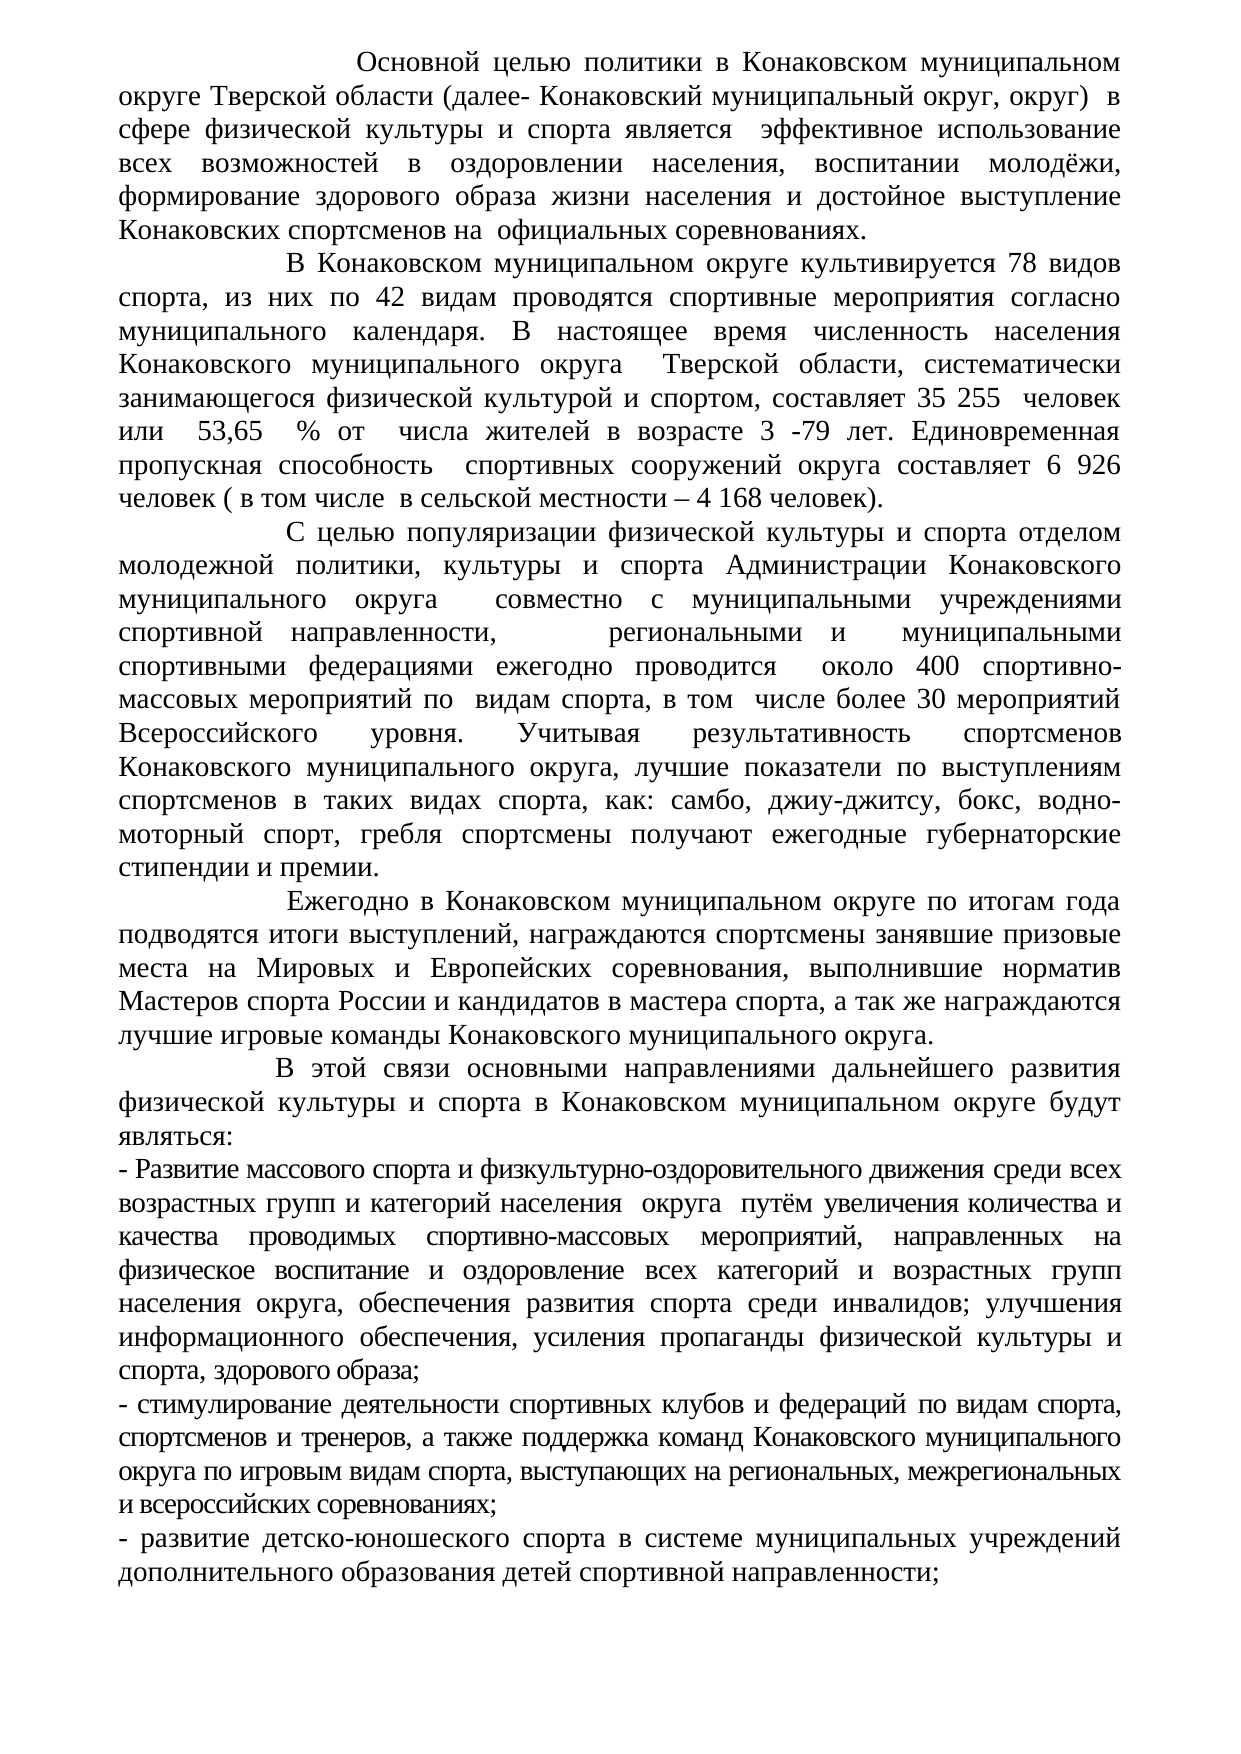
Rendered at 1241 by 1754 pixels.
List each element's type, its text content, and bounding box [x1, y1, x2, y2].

text - развитие детско-юношеского спорта в системе муниципальных учреждений дополнительного образования детей спортивной направленности; [118, 1520, 1122, 1587]
text В этой связи основными направлениями дальнейшего развития физической культуры и спорта в Конаковском муниципальном округе будут являться: [118, 1051, 1122, 1151]
text - Развитие массового спорта и физкультурно-оздоровительного движения среди всех возрастных групп и категорий населения округа путём увеличения количества и качества проводимых спортивно-массовых мероприятий, направленных на физическое воспитание и оздоровление всех категорий и возрастных групп населения округа, обеспечения развития спорта среди инвалидов; улучшения информационного обеспечения, усиления пропаганды физической культуры и спорта, здорового образа; [118, 1151, 1122, 1386]
text - стимулирование деятельности спортивных клубов и федераций по видам спорта, спортсменов и тренеров, а также поддержка команд Конаковского муниципального округа по игровым видам спорта, выступающих на региональных, межрегиональных и всероссийских соревнованиях; [118, 1386, 1122, 1520]
text С целью популяризации физической культуры и спорта отделом молодежной политики, культуры и спорта Администрации Конаковского муниципального округа совместно с муниципальными учреждениями спортивной направленности, региональными и муниципальными спортивными федерациями ежегодно проводится около 400 спортивно-массовых мероприятий по видам спорта, в том числе более 30 мероприятий Всероссийского уровня. Учитывая результативность спортсменов Конаковского муниципального округа, лучшие показатели по выступлениям спортсменов в таких видах спорта, как: самбо, джиу-джитсу, бокс, водно-моторный спорт, гребля спортсмены получают ежегодные губернаторские стипендии и премии. [118, 514, 1122, 883]
text Ежегодно в Конаковском муниципальном округе по итогам года подводятся итоги выступлений, награждаются спортсмены занявшие призовые места на Мировых и Европейских соревнования, выполнившие норматив Мастеров спорта России и кандидатов в мастера спорта, а так же награждаются лучшие игровые команды Конаковского муниципального округа. [118, 883, 1122, 1051]
text Основной целью политики в Конаковском муниципальном округе Тверской области (далее- Конаковский муниципальный округ, округ) в сфере физической культуры и спорта является эффективное использование всех возможностей в оздоровлении населения, воспитании молодёжи, формирование здорового образа жизни населения и достойное выступление Конаковских спортсменов на официальных соревнованиях. [118, 44, 1122, 246]
text В Конаковском муниципальном округе культивируется 78 видов спорта, из них по 42 видам проводятся спортивные мероприятия согласно муниципального календаря. В настоящее время численность населения Конаковского муниципального округа Тверской области, систематически занимающегося физической культурой и спортом, составляет 35 255 человек или 53,65 % от числа жителей в возрасте 3 -79 лет. Единовременная пропускная способность спортивных сооружений округа составляет 6 926 человек ( в том числе в сельской местности – 4 168 человек). [118, 246, 1122, 514]
